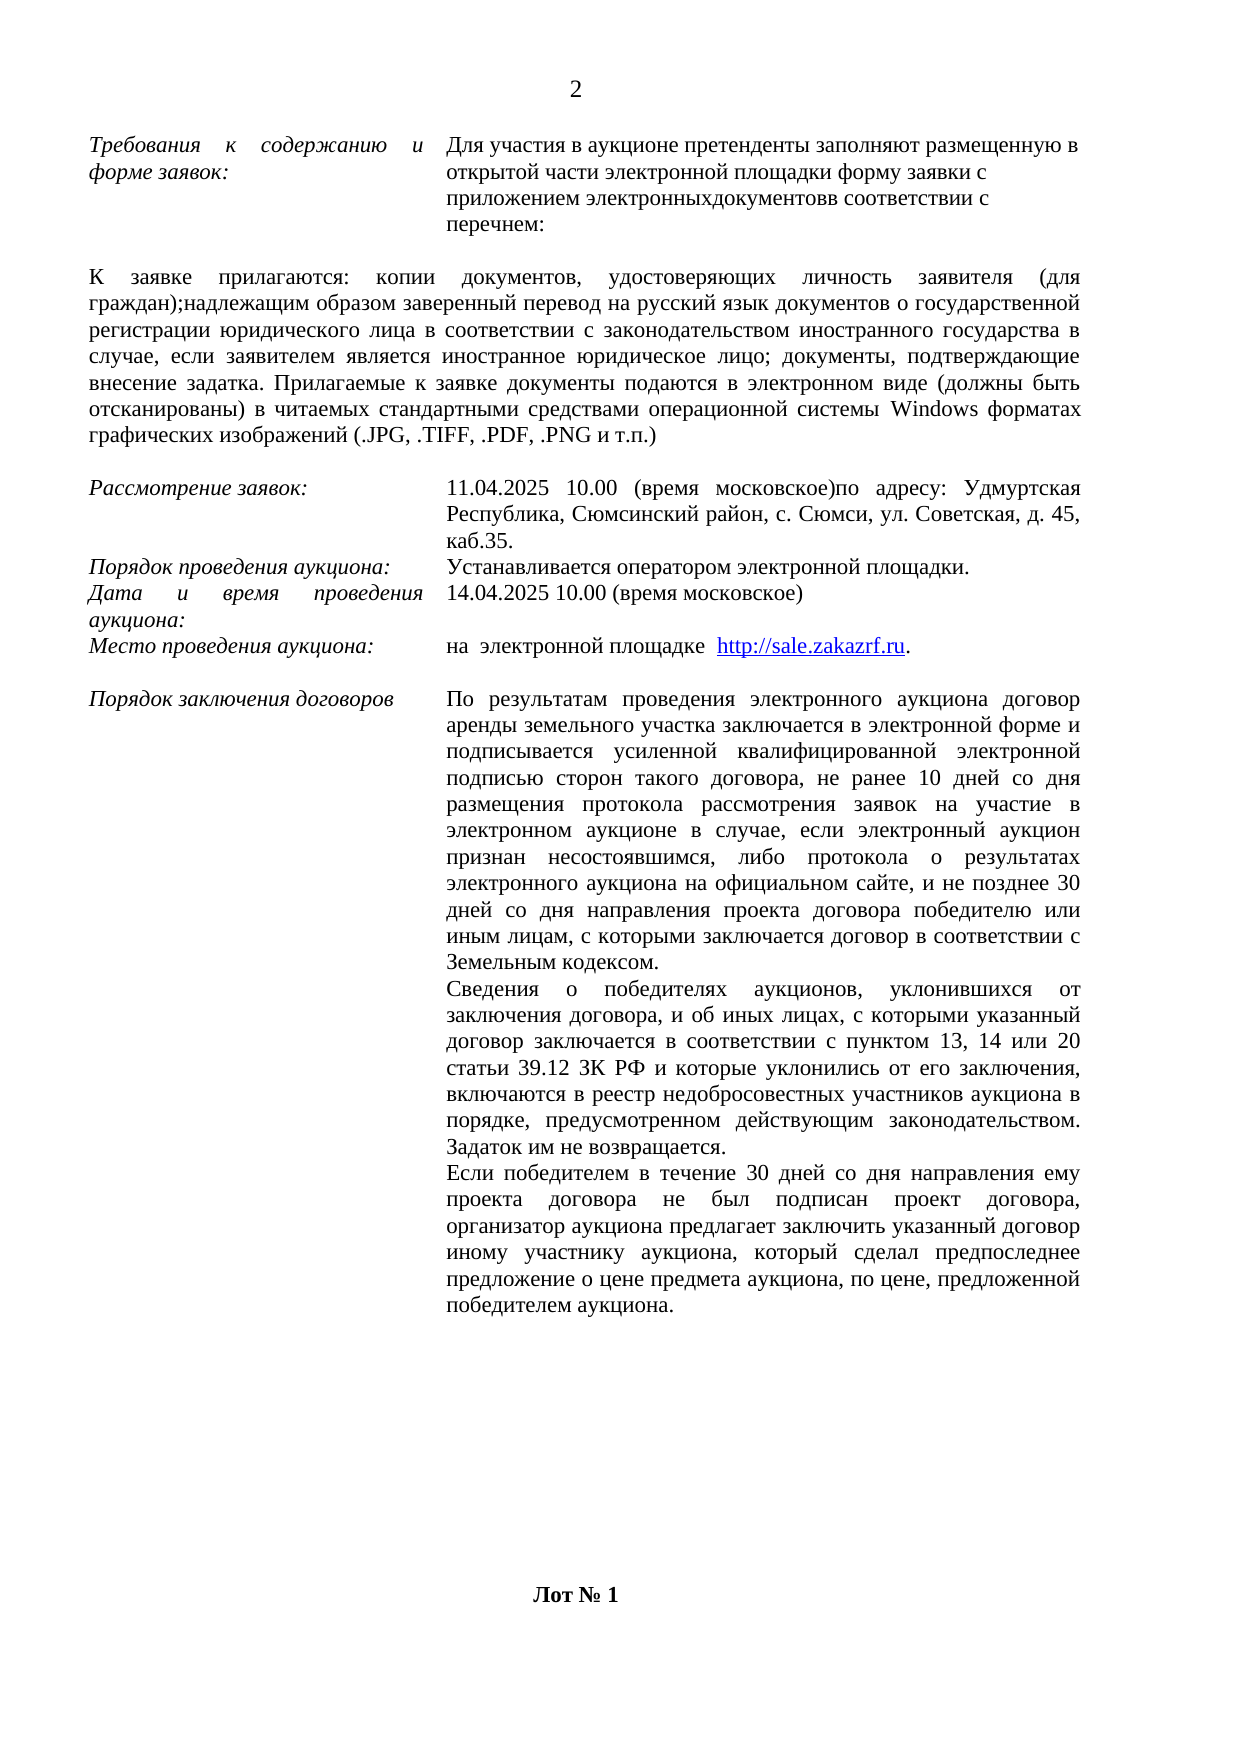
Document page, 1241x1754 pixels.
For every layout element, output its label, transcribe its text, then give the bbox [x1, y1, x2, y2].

table_cell Рассмотрение заявок: [78, 474, 435, 553]
table_cell Место проведения аукциона: [78, 632, 435, 685]
table_cell 11.04.2025 10.00 (время московское)по адресу: Удмуртская Республика, Сюмсинский район, с. Сюмси, ул. Советская, д. 45, каб.35. [435, 474, 1093, 553]
table_cell Порядок проведения аукциона: [78, 553, 435, 579]
table_cell на электронной площадке http://sale.zakazrf.ru. [435, 632, 1093, 685]
table_cell По результатам проведения электронного аукциона договор аренды земельного участка заключается в электронной форме и подписывается усиленной квалифицированной электронной подписью сторон такого договора, не ранее 10 дней со дня размещения протокола рассмотрения заявок на участие в электронном аукционе в случае, если электронный аукцион признан несостоявшимся, либо протокола о результатах электронного аукциона на официальном сайте, и не позднее 30 дней со дня направления проекта договора победителю или иным лицам, с которыми заключается договор в соответствии с Земельным кодексом. Сведения о победителях аукционов, уклонившихся от заключения договора, и об иных лицах, с которыми указанный договор заключается в соответствии с пунктом 13, 14 или 20 статьи 39.12 ЗК РФ и которые уклонились от его заключения, включаются в реестр недобросовестных участников аукциона в порядке, предусмотренном действующим законодательством. Задаток им не возвращается. Если победителем в течение 30 дней со дня направления ему проекта договора не был подписан проект договора, организатор аукциона предлагает заключить указанный договор иному участнику аукциона, который сделал предпоследнее предложение о цене предмета аукциона, по цене, предложенной победителем аукциона. [435, 685, 1093, 1317]
table_cell 14.04.2025 10.00 (время московское) [435, 579, 1093, 632]
table_cell Дата и время проведения аукциона: [78, 579, 435, 632]
table_cell Устанавливается оператором электронной площадки. [435, 553, 1093, 579]
table_cell К заявке прилагаются: копии документов, удостоверяющих личность заявителя (для граждан);надлежащим образом заверенный перевод на русский язык документов о государственной регистрации юридического лица в соответствии с законодательством иностранного государства в случае, если заявителем является иностранное юридическое лицо; документы, подтверждающие внесение задатка. Прилагаемые к заявке документы подаются в электронном виде (должны быть отсканированы) в читаемых стандартными средствами операционной системы Windows форматах графических изображений (.JPG, .TIFF, .PDF, .PNG и т.п.) [78, 263, 1093, 474]
text Лот № 1 [89, 1581, 1063, 1607]
table_cell Порядок заключения договоров [78, 685, 435, 1317]
table_cell Требования к содержанию и форме заявок: [78, 131, 435, 263]
table_cell Для участия в аукционе претенденты заполняют размещенную в открытой части электронной площадки форму заявки с приложением электронныхдокументовв соответствии с перечнем: [435, 131, 1093, 263]
